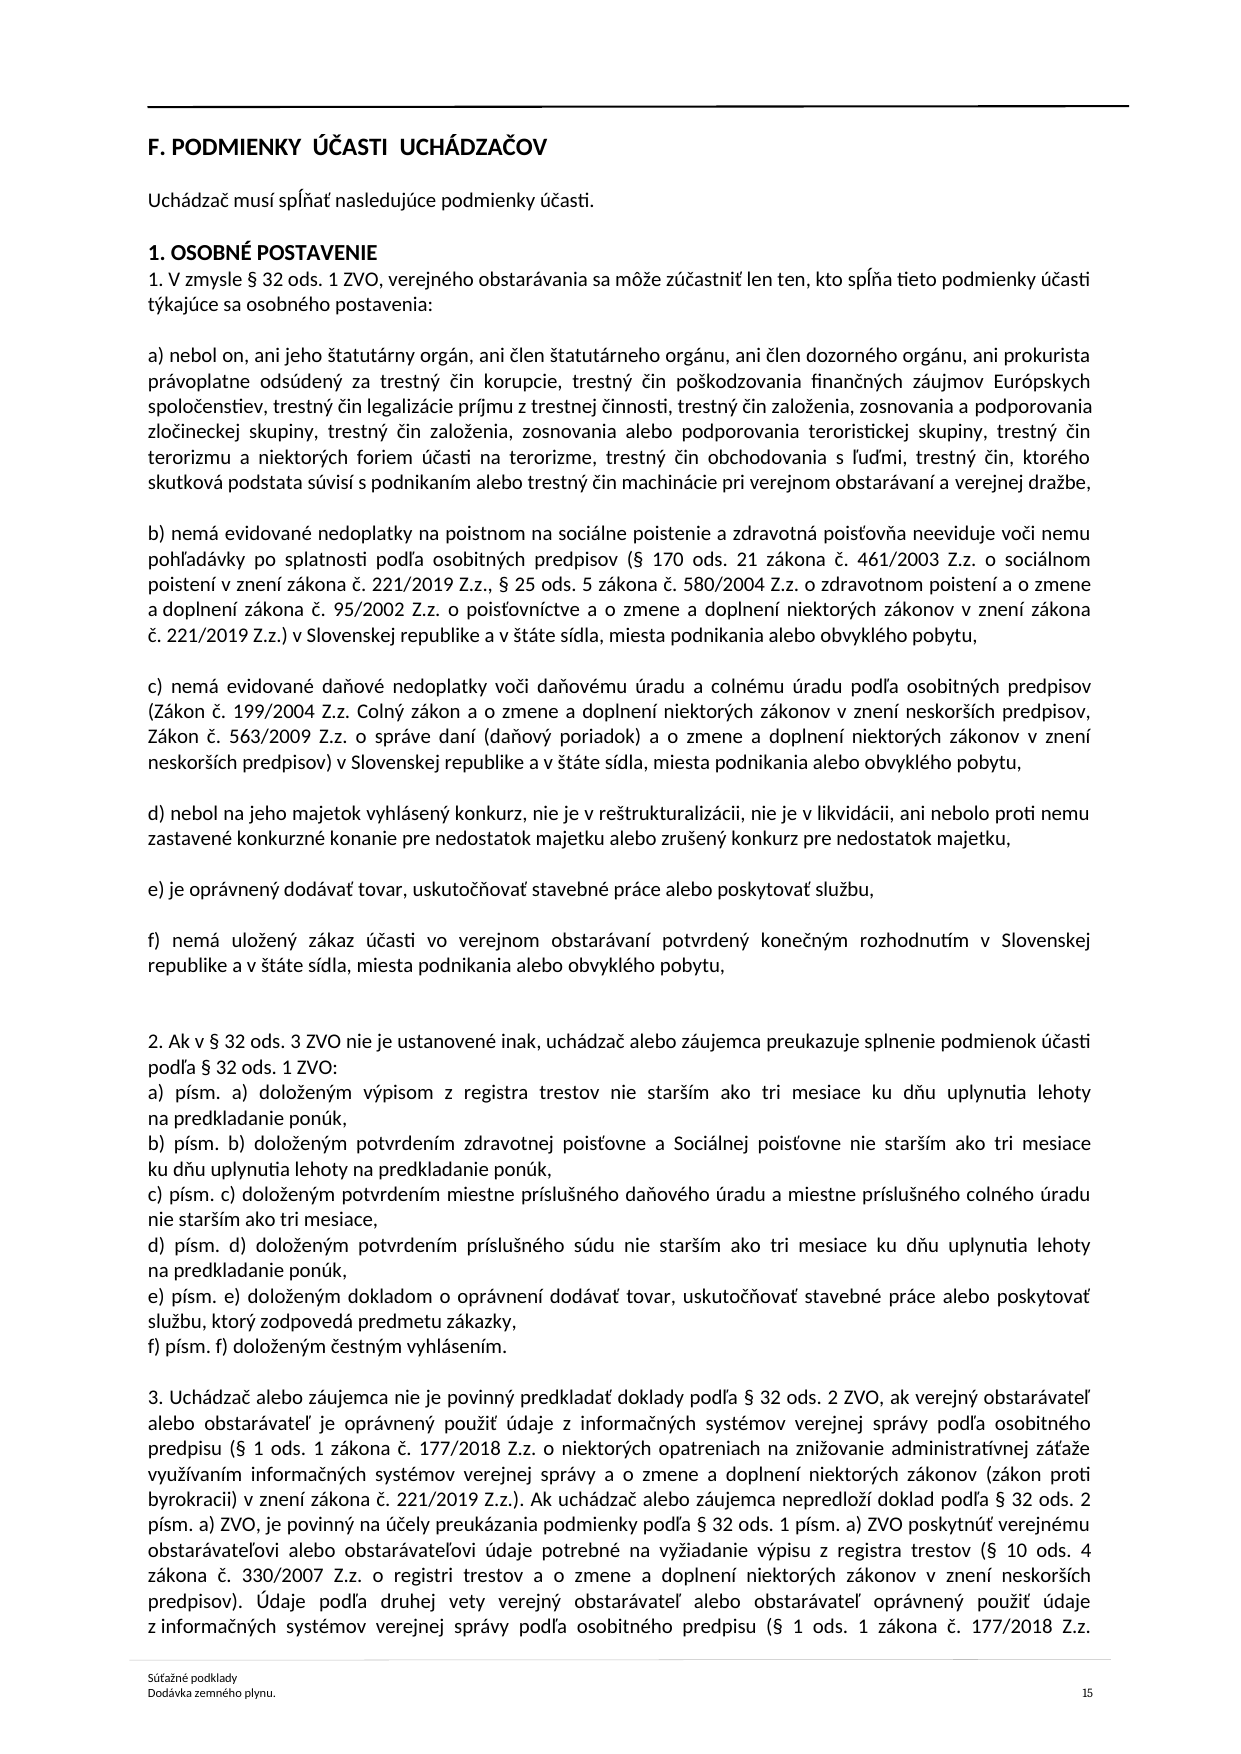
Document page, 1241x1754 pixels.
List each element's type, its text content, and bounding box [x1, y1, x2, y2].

text d) písm. d) doloženým potvrdením príslušného súdu nie starším ako tri mesiace ku dňu uplynutia lehoty na predkladanie ponúk, [148, 1232, 1092, 1283]
text a) nebol on, ani jeho štatutárny orgán, ani člen štatutárneho orgánu, ani člen dozorného orgánu, ani prokurista právoplatne odsúdený za trestný čin korupcie, trestný čin poškodzovania finančných záujmov Európskych spoločenstiev, trestný čin legalizácie príjmu z trestnej činnosti, trestný čin založenia, zosnovania a podporovania zločineckej skupiny, trestný čin založenia, zosnovania alebo podporovania teroristickej skupiny, trestný čin terorizmu a niektorých foriem účasti na terorizme, trestný čin obchodovania s ľuďmi, trestný čin, ktorého skutková podstata súvisí s podnikaním alebo trestný čin machinácie pri verejnom obstarávaní a verejnej dražbe, [148, 342, 1092, 495]
text b) písm. b) doloženým potvrdením zdravotnej poisťovne a Sociálnej poisťovne nie starším ako tri mesiace ku dňu uplynutia lehoty na predkladanie ponúk, [148, 1130, 1092, 1181]
text f) písm. f) doloženým čestným vyhlásením. [148, 1334, 1092, 1359]
text e) je oprávnený dodávať tovar, uskutočňovať stavebné práce alebo poskytovať službu, [148, 876, 1092, 902]
text d) nebol na jeho majetok vyhlásený konkurz, nie je v reštrukturalizácii, nie je v likvidácii, ani nebolo proti nemu zastavené konkurzné konanie pre nedostatok majetku alebo zrušený konkurz pre nedostatok majetku, [148, 800, 1092, 851]
text 2. Ak v § 32 ods. 3 ZVO nie je ustanovené inak, uchádzač alebo záujemca preukazuje splnenie podmienok účasti podľa § 32 ods. 1 ZVO: [148, 1029, 1092, 1079]
text 1. V zmysle § 32 ods. 1 ZVO, verejného obstarávania sa môže zúčastniť len ten, kto spĺňa tieto podmienky účasti týkajúce sa osobného postavenia: [148, 266, 1092, 317]
text f) nemá uložený zákaz účasti vo verejnom obstarávaní potvrdený konečným rozhodnutím v Slovenskej republike a v štáte sídla, miesta podnikania alebo obvyklého pobytu, [148, 927, 1092, 978]
text Uchádzač musí spĺňať nasledujúce podmienky účasti. [148, 187, 1092, 213]
text b) nemá evidované nedoplatky na poistnom na sociálne poistenie a zdravotná poisťovňa neeviduje voči nemu pohľadávky po splatnosti podľa osobitných predpisov (§ 170 ods. 21 zákona č. 461/2003 Z.z. o sociálnom poistení v znení zákona č. 221/2019 Z.z., § 25 ods. 5 zákona č. 580/2004 Z.z. o zdravotnom poistení a o zmene a doplnení zákona č. 95/2002 Z.z. o poisťovníctve a o zmene a doplnení niektorých zákonov v znení zákona č. 221/2019 Z.z.) v Slovenskej republike a v štáte sídla, miesta podnikania alebo obvyklého pobytu, [148, 520, 1092, 647]
text e) písm. e) doloženým dokladom o oprávnení dodávať tovar, uskutočňovať stavebné práce alebo poskytovať službu, ktorý zodpovedá predmetu zákazky, [148, 1283, 1092, 1334]
text c) nemá evidované daňové nedoplatky voči daňovému úradu a colnému úradu podľa osobitných predpisov (Zákon č. 199/2004 Z.z. Colný zákon a o zmene a doplnení niektorých zákonov v znení neskorších predpisov, Zákon č. 563/2009 Z.z. o správe daní (daňový poriadok) a o zmene a doplnení niektorých zákonov v znení neskorších predpisov) v Slovenskej republike a v štáte sídla, miesta podnikania alebo obvyklého pobytu, [148, 673, 1092, 774]
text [148, 1384, 1092, 1639]
text a) písm. a) doloženým výpisom z registra trestov nie starším ako tri mesiace ku dňu uplynutia lehoty na predkladanie ponúk, [148, 1079, 1092, 1130]
text c) písm. c) doloženým potvrdením miestne príslušného daňového úradu a miestne príslušného colného úradu nie starším ako tri mesiace, [148, 1181, 1092, 1232]
text 1. OSOBNÉ POSTAVENIE [148, 238, 1092, 266]
text F. PODMIENKY ÚČASTI UCHÁDZAČOV [148, 131, 1092, 162]
